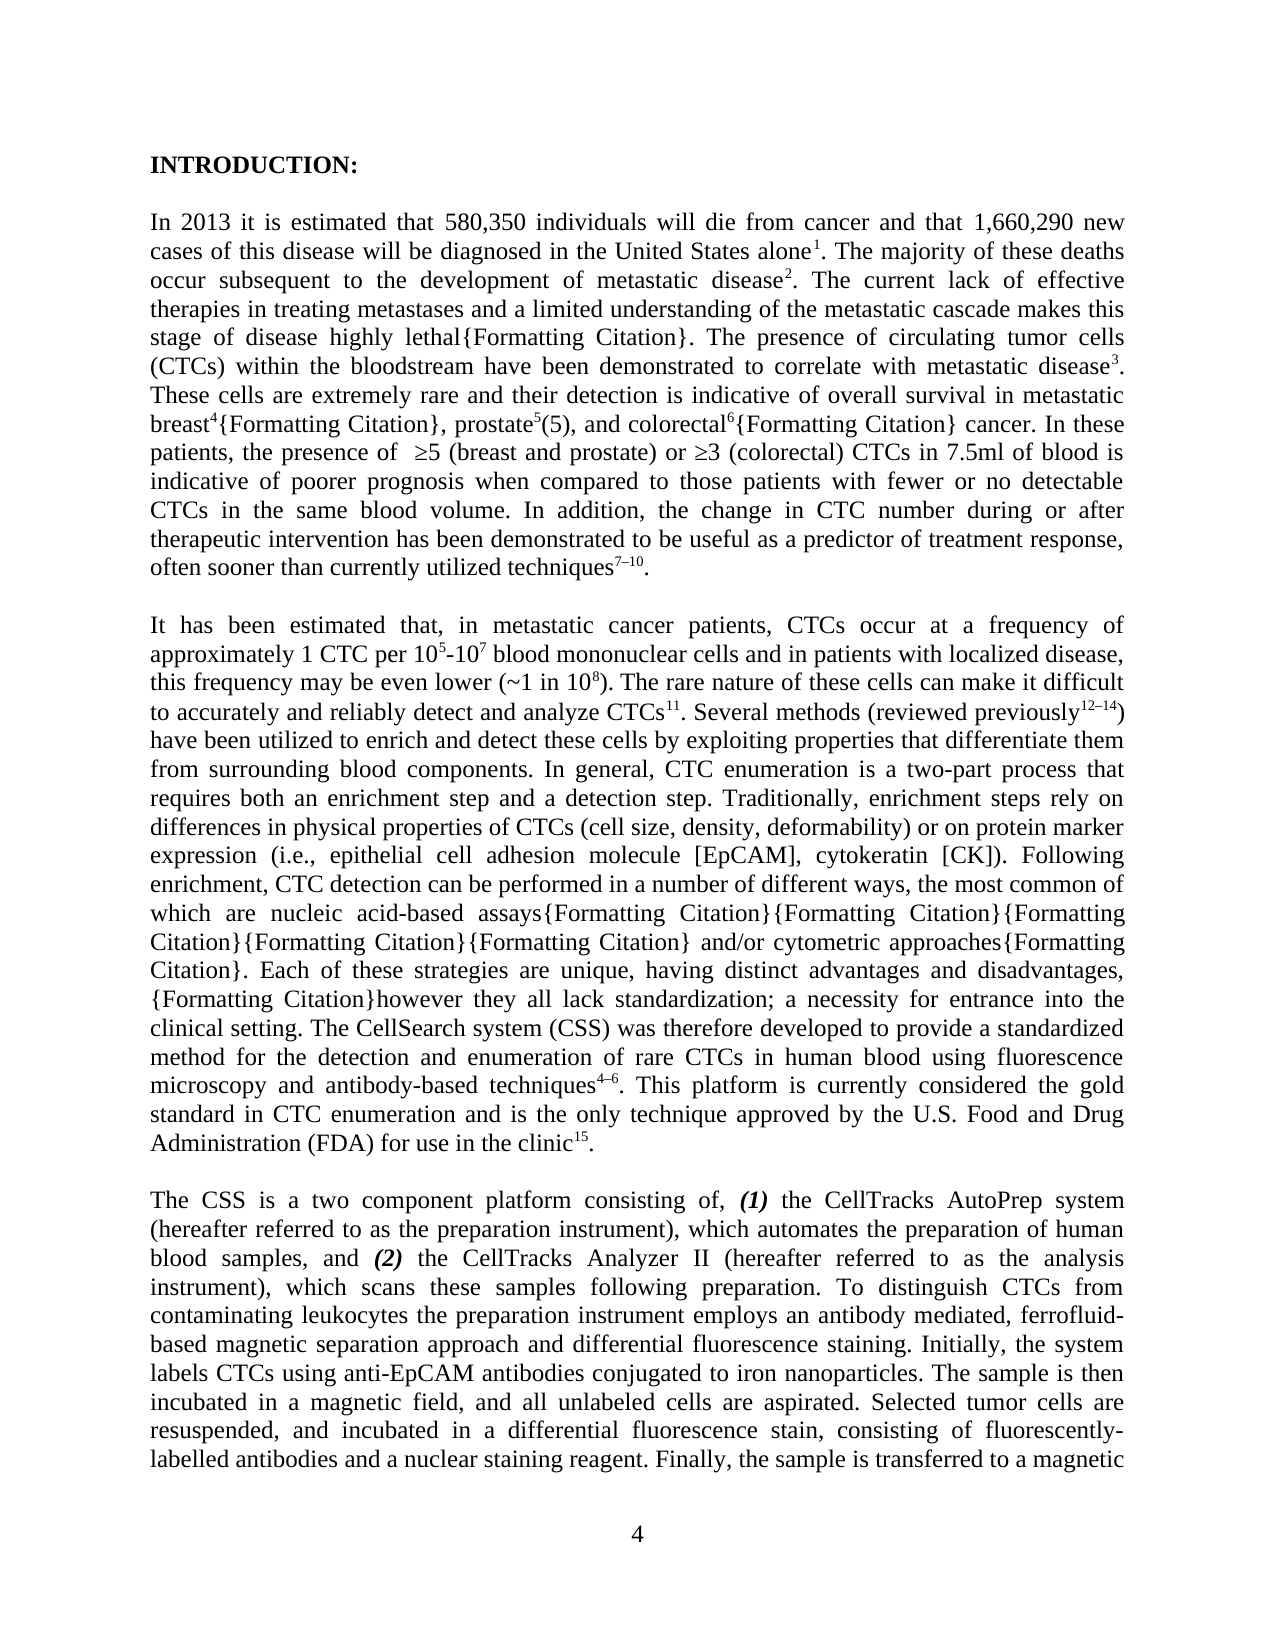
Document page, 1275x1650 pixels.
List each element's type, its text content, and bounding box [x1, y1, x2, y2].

text In 2013 it is estimated that 580,350 individuals will die from cancer and that 1,660,290 new cases of this disease will be diagnosed in the United States alone1. The majority of these deaths occur subsequent to the development of metastatic disease2. The current lack of effective therapies in treating metastases and a limited understanding of the metastatic cascade makes this stage of disease highly lethal{Formatting Citation}. The presence of circulating tumor cells (CTCs) within the bloodstream have been demonstrated to correlate with metastatic disease3. These cells are extremely rare and their detection is indicative of overall survival in metastatic breast4{Formatting Citation}, prostate5(5), and colorectal6{Formatting Citation} cancer. In these patients, the presence of ≥5 (breast and prostate) or ≥3 (colorectal) CTCs in 7.5ml of blood is indicative of poorer prognosis when compared to those patients with fewer or no detectable CTCs in the same blood volume. In addition, the change in CTC number during or after therapeutic intervention has been demonstrated to be useful as a predictor of treatment response, often sooner than currently utilized techniques7–10. [150, 207, 1125, 581]
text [150, 1185, 1125, 1473]
text It has been estimated that, in metastatic cancer patients, CTCs occur at a frequency of approximately 1 CTC per 105-107 blood mononuclear cells and in patients with localized disease, this frequency may be even lower (~1 in 108). The rare nature of these cells can make it difficult to accurately and reliably detect and analyze CTCs11. Several methods (reviewed previously12–14) have been utilized to enrich and detect these cells by exploiting properties that differentiate them from surrounding blood components. In general, CTC enumeration is a two-part process that requires both an enrichment step and a detection step. Traditionally, enrichment steps rely on differences in physical properties of CTCs (cell size, density, deformability) or on protein marker expression (i.e., epithelial cell adhesion molecule [EpCAM], cytokeratin [CK]). Following enrichment, CTC detection can be performed in a number of different ways, the most common of which are nucleic acid-based assays{Formatting Citation}{Formatting Citation}{Formatting Citation}{Formatting Citation}{Formatting Citation} and/or cytometric approaches{Formatting Citation}. Each of these strategies are unique, having distinct advantages and disadvantages, {Formatting Citation}however they all lack standardization; a necessity for entrance into the clinical setting. The CellSearch system (CSS) was therefore developed to provide a standardized method for the detection and enumeration of rare CTCs in human blood using fluorescence microscopy and antibody-based techniques4–6. This platform is currently considered the gold standard in CTC enumeration and is the only technique approved by the U.S. Food and Drug Administration (FDA) for use in the clinic15. [150, 610, 1125, 1157]
text INTRODUCTION: [150, 150, 1125, 179]
